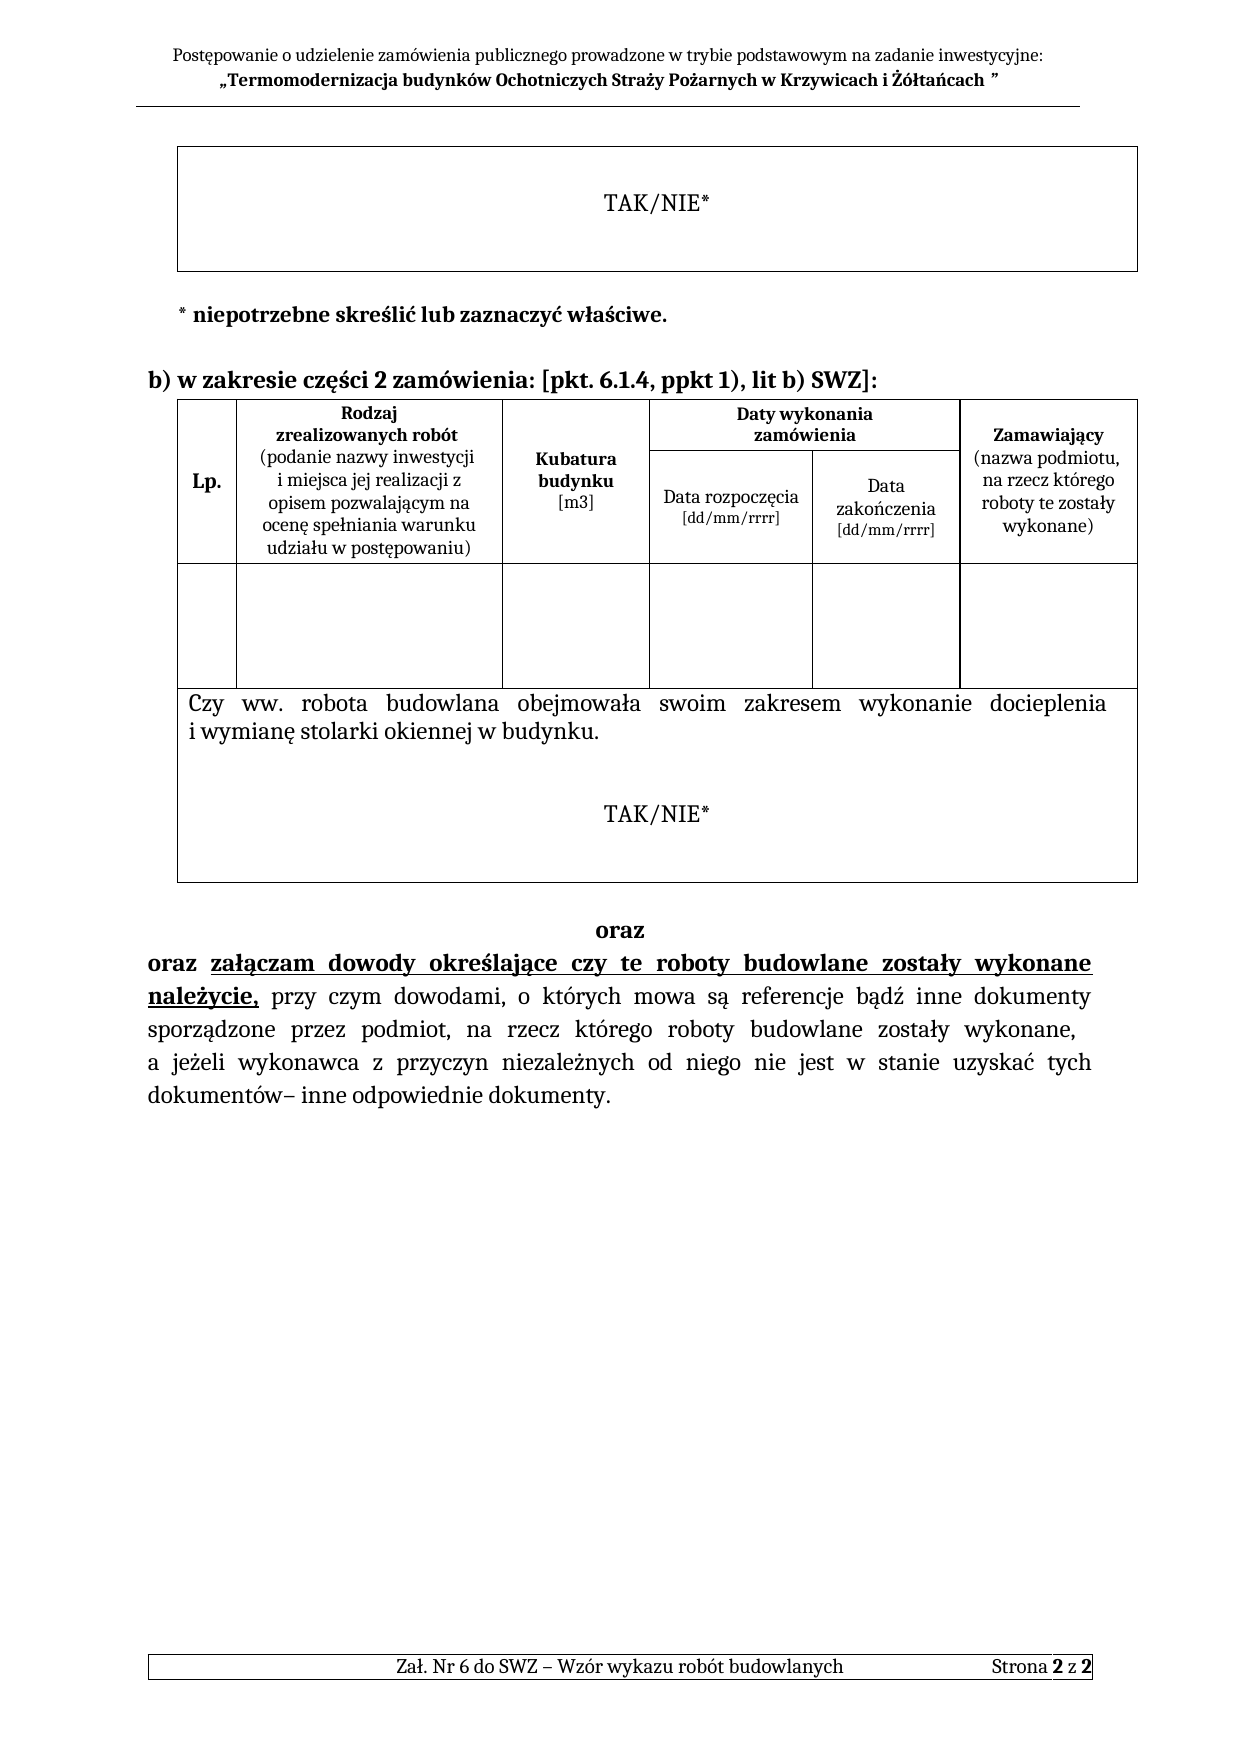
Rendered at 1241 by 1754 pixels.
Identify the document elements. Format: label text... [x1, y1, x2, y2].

table_cell [237, 564, 502, 687]
table_cell [813, 564, 959, 687]
table_cell [650, 564, 812, 687]
list w zakresie części 2 zamówienia: [pkt. 6.1.4, ppkt 1), lit b) SWZ]: [148, 366, 1092, 394]
table_header Zamawiający (nazwa podmiotu, na rzecz którego roboty te zostały wykonane) [961, 400, 1137, 563]
table_header Kubatura budynku [m3] [503, 400, 649, 563]
table_header Lp. [178, 400, 236, 563]
table_cell Data rozpoczęcia [dd/mm/rrrr] [650, 451, 812, 563]
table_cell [178, 147, 1137, 271]
table_cell [503, 564, 649, 687]
table_cell Data zakończenia [dd/mm/rrrr] [813, 451, 959, 563]
text oraz załączam dowody określające czy te roboty budowlane zostały wykonane należycie, przy czym dowodami, o których mowa są referencje bądź inne dokumenty sporządzone przez podmiot, na rzecz którego roboty budowlane zostały wykonane, a jeżeli wykonawca z przyczyn niezależnych od niego nie jest w stanie uzyskać tych dokumentów– inne odpowiednie dokumenty. [148, 949, 1092, 1110]
table_cell Czy ww. robota budowlana obejmowała swoim zakresem wykonanie docieplenia i wymianę stolarki okiennej w budynku. TAK/NIE* [178, 689, 1137, 882]
table_cell [961, 564, 1137, 687]
text oraz [148, 916, 1092, 945]
table_cell [178, 564, 236, 687]
table_header Daty wykonania zamówienia [650, 400, 959, 450]
text * niepotrzebne skreślić lub zaznaczyć właściwe. [177, 302, 1092, 329]
